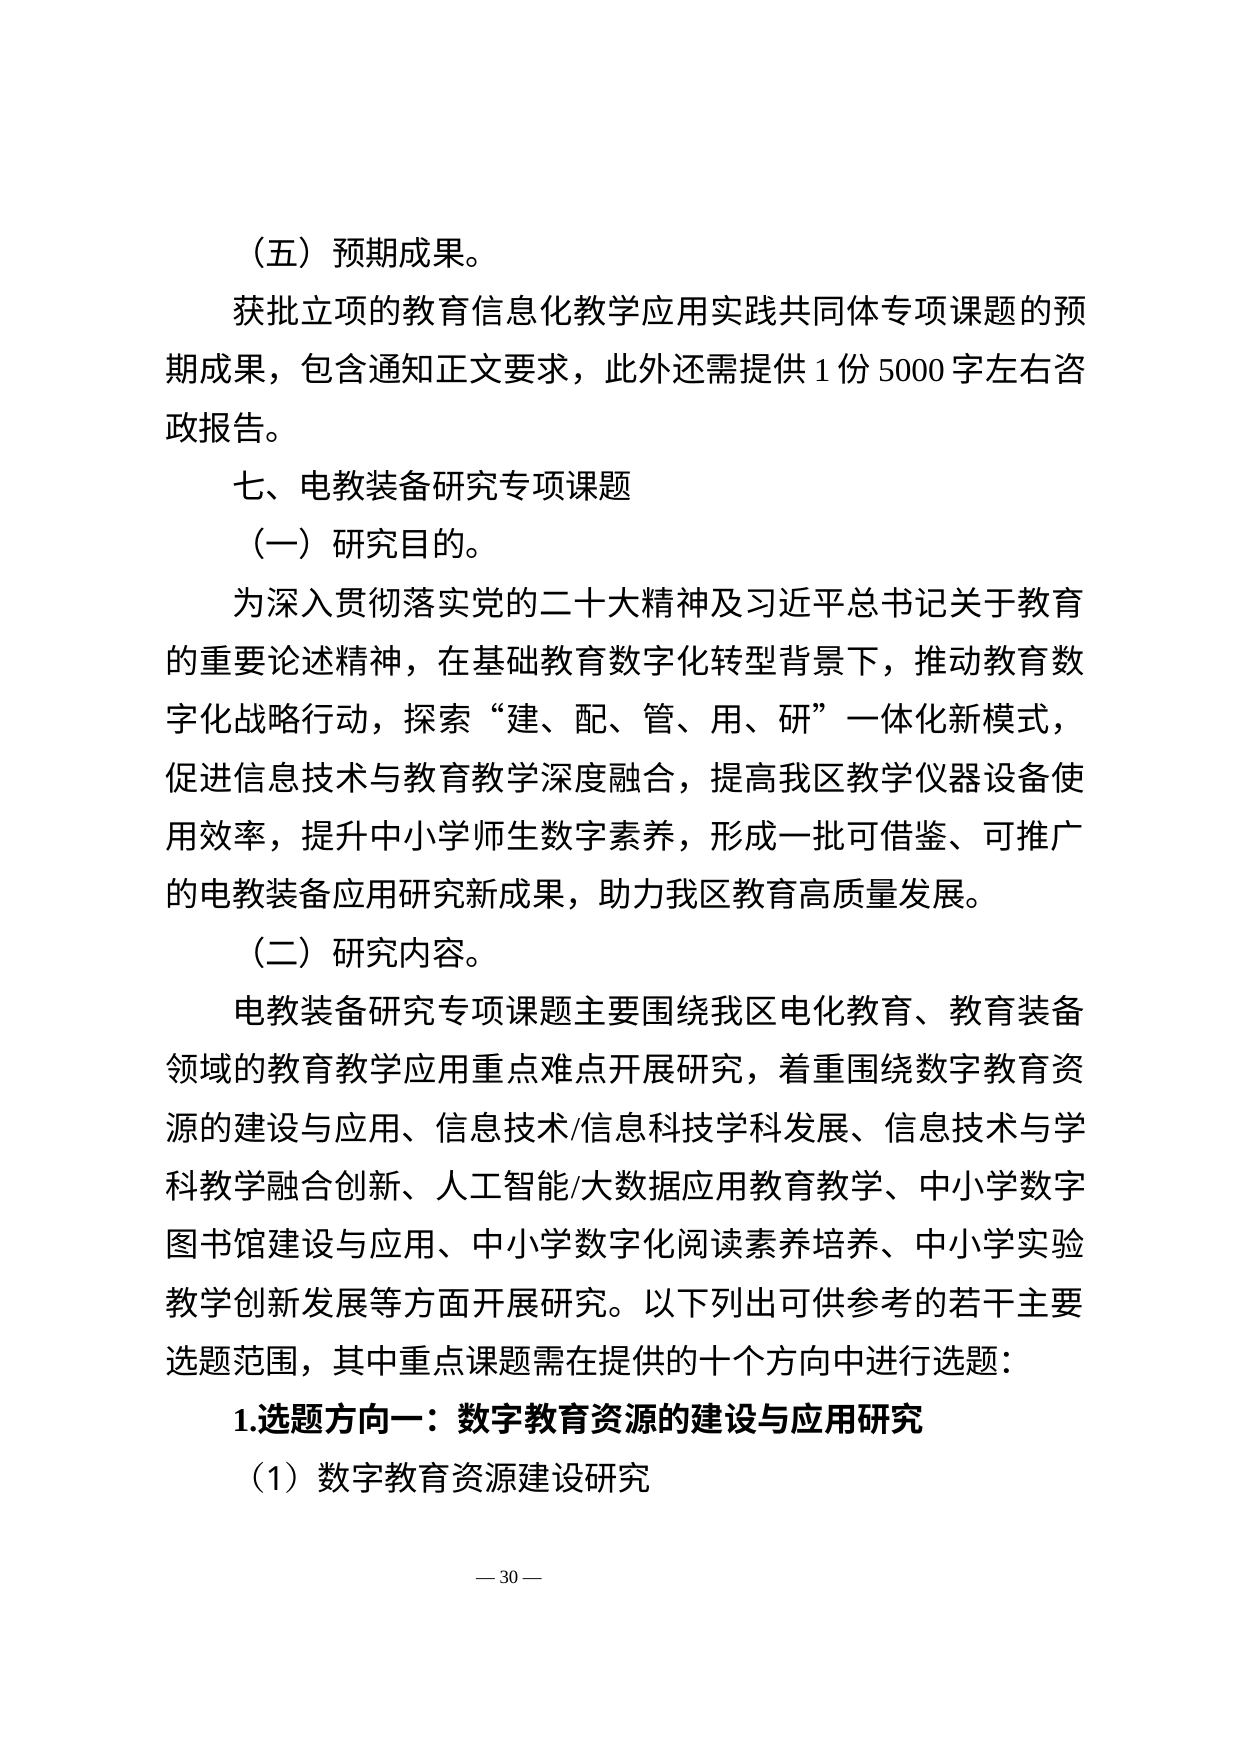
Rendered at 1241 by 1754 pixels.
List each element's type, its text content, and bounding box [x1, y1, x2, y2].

text 七、电教装备研究专项课题 [165, 452, 1087, 510]
list 数字教育资源建设研究 [165, 1443, 1087, 1502]
list （二）研究内容。 [165, 918, 1087, 977]
list （一）研究目的。 [165, 510, 1087, 568]
list 获批立项的教育信息化教学应用实践共同体专项课题的预期成果，包含通知正文要求，此外还需提供1份5000字左右咨政报告。 [165, 277, 1087, 452]
list （五）预期成果。 [165, 218, 1087, 277]
list 电教装备研究专项课题主要围绕我区电化教育、教育装备领域的教育教学应用重点难点开展研究，着重围绕数字教育资源的建设与应用、信息技术/信息科技学科发展、信息技术与学科教学融合创新、人工智能/大数据应用教育教学、中小学数字图书馆建设与应用、中小学数字化阅读素养培养、中小学实验教学创新发展等方面开展研究。以下列出可供参考的若干主要选题范围，其中重点课题需在提供的十个方向中进行选题： [165, 977, 1087, 1385]
list 为深入贯彻落实党的二十大精神及习近平总书记关于教育的重要论述精神，在基础教育数字化转型背景下，推动教育数字化战略行动，探索“建、配、管、用、研”一体化新模式，促进信息技术与教育教学深度融合，提高我区教学仪器设备使用效率，提升中小学师生数字素养，形成一批可借鉴、可推广的电教装备应用研究新成果，助力我区教育高质量发展。 [165, 568, 1087, 918]
list 1.选题方向一：数字教育资源的建设与应用研究 [165, 1385, 1087, 1443]
